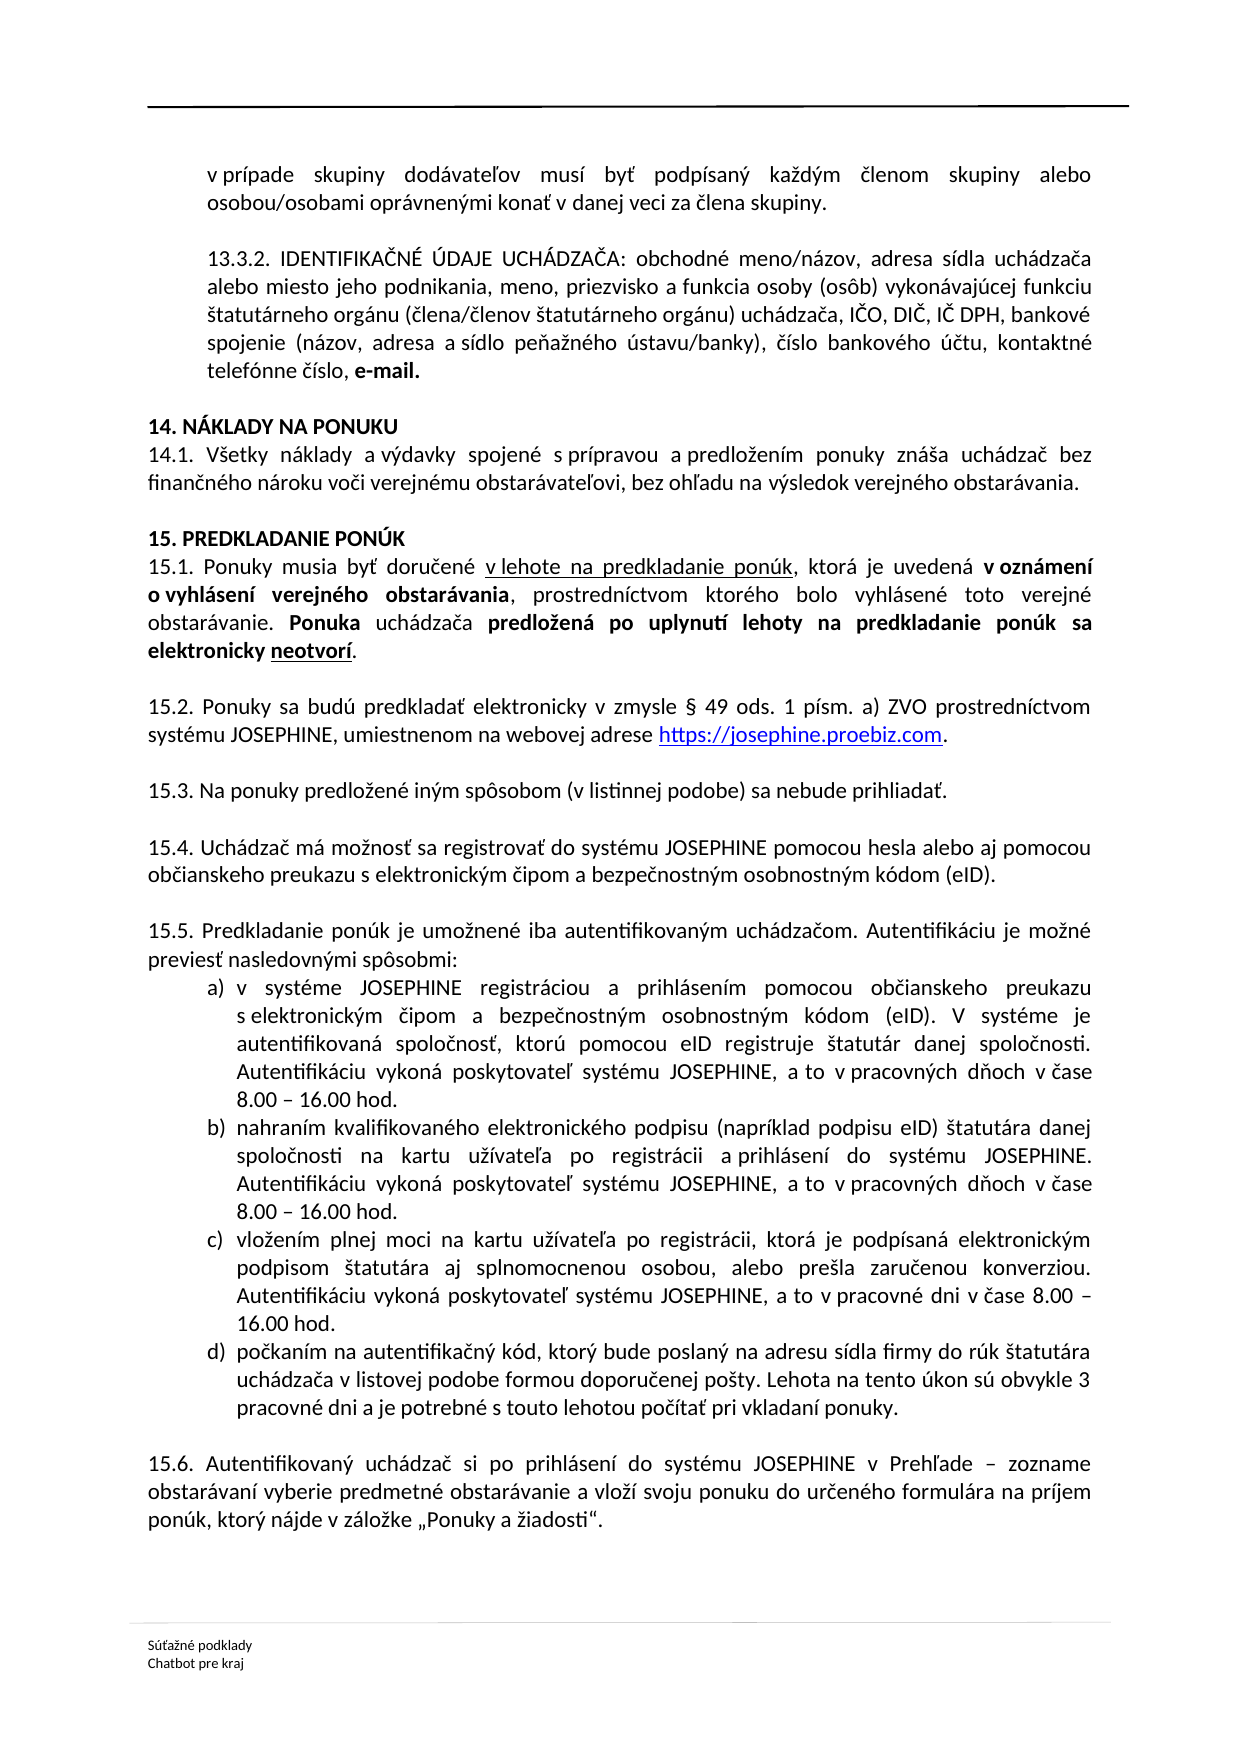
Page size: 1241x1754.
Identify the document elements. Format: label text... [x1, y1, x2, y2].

text 15.3. Na ponuky predložené iným spôsobom (v listinnej podobe) sa nebude prihliadať. [148, 777, 1092, 804]
text 15.5. Predkladanie ponúk je umožnené iba autentifikovaným uchádzačom. Autentifikáciu je možné previesť nasledovnými spôsobmi: [148, 917, 1092, 973]
text 13.3.2. identifikačné údaje uchádzača: obchodné meno/názov, adresa sídla uchádzača alebo miesto jeho podnikania, meno, priezvisko a funkcia osoby (osôb) vykonávajúcej funkciu štatutárneho orgánu (člena/členov štatutárneho orgánu) uchádzača, IČO, DIČ, IČ DPH, bankové spojenie (názov, adresa a sídlo peňažného ústavu/banky), číslo bankového účtu, kontaktné telefónne číslo, e-mail. [207, 244, 1092, 384]
text 15. PREDKLADANIE PONÚK [148, 524, 1092, 552]
text 15.6. Autentifikovaný uchádzač si po prihlásení do systému JOSEPHINE v Prehľade – zozname obstarávaní vyberie predmetné obstarávanie a vloží svoju ponuku do určeného formulára na príjem ponúk, ktorý nájde v záložke „Ponuky a žiadosti“. [148, 1449, 1092, 1533]
text d) počkaním na autentifikačný kód, ktorý bude poslaný na adresu sídla firmy do rúk štatutára uchádzača v listovej podobe formou doporučenej pošty. Lehota na tento úkon sú obvykle 3 pracovné dni a je potrebné s touto lehotou počítať pri vkladaní ponuky. [207, 1337, 1092, 1421]
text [207, 160, 1092, 216]
text 15.4. Uchádzač má možnosť sa registrovať do systému JOSEPHINE pomocou hesla alebo aj pomocou občianskeho preukazu s elektronickým čipom a bezpečnostným osobnostným kódom (eID). [148, 833, 1092, 889]
text 15.2. Ponuky sa budú predkladať elektronicky v zmysle § 49 ods. 1 písm. a) ZVO prostredníctvom systému JOSEPHINE, umiestnenom na webovej adrese https://josephine.proebiz.com. [148, 692, 1092, 748]
text a) v systéme JOSEPHINE registráciou a prihlásením pomocou občianskeho preukazu s elektronickým čipom a bezpečnostným osobnostným kódom (eID). V systéme je autentifikovaná spoločnosť, ktorú pomocou eID registruje štatutár danej spoločnosti. Autentifikáciu vykoná poskytovateľ systému JOSEPHINE, a to v pracovných dňoch v čase 8.00 – 16.00 hod. [207, 973, 1092, 1113]
text 14. NÁKLADY NA PONUKU [148, 412, 1092, 440]
text 15.1. Ponuky musia byť doručené v lehote na predkladanie ponúk, ktorá je uvedená v oznámení o vyhlásení verejného obstarávania, prostredníctvom ktorého bolo vyhlásené toto verejné obstarávanie. Ponuka uchádzača predložená po uplynutí lehoty na predkladanie ponúk sa elektronicky neotvorí. [148, 552, 1092, 664]
text c) vložením plnej moci na kartu užívateľa po registrácii, ktorá je podpísaná elektronickým podpisom štatutára aj splnomocnenou osobou, alebo prešla zaručenou konverziou. Autentifikáciu vykoná poskytovateľ systému JOSEPHINE, a to v pracovné dni v čase 8.00 – 16.00 hod. [207, 1225, 1092, 1337]
text b) nahraním kvalifikovaného elektronického podpisu (napríklad podpisu eID) štatutára danej spoločnosti na kartu užívateľa po registrácii a prihlásení do systému JOSEPHINE. Autentifikáciu vykoná poskytovateľ systému JOSEPHINE, a to v pracovných dňoch v čase 8.00 – 16.00 hod. [207, 1113, 1092, 1225]
text 14.1. Všetky náklady a výdavky spojené s prípravou a predložením ponuky znáša uchádzač bez finančného nároku voči verejnému obstarávateľovi, bez ohľadu na výsledok verejného obstarávania. [148, 440, 1092, 496]
